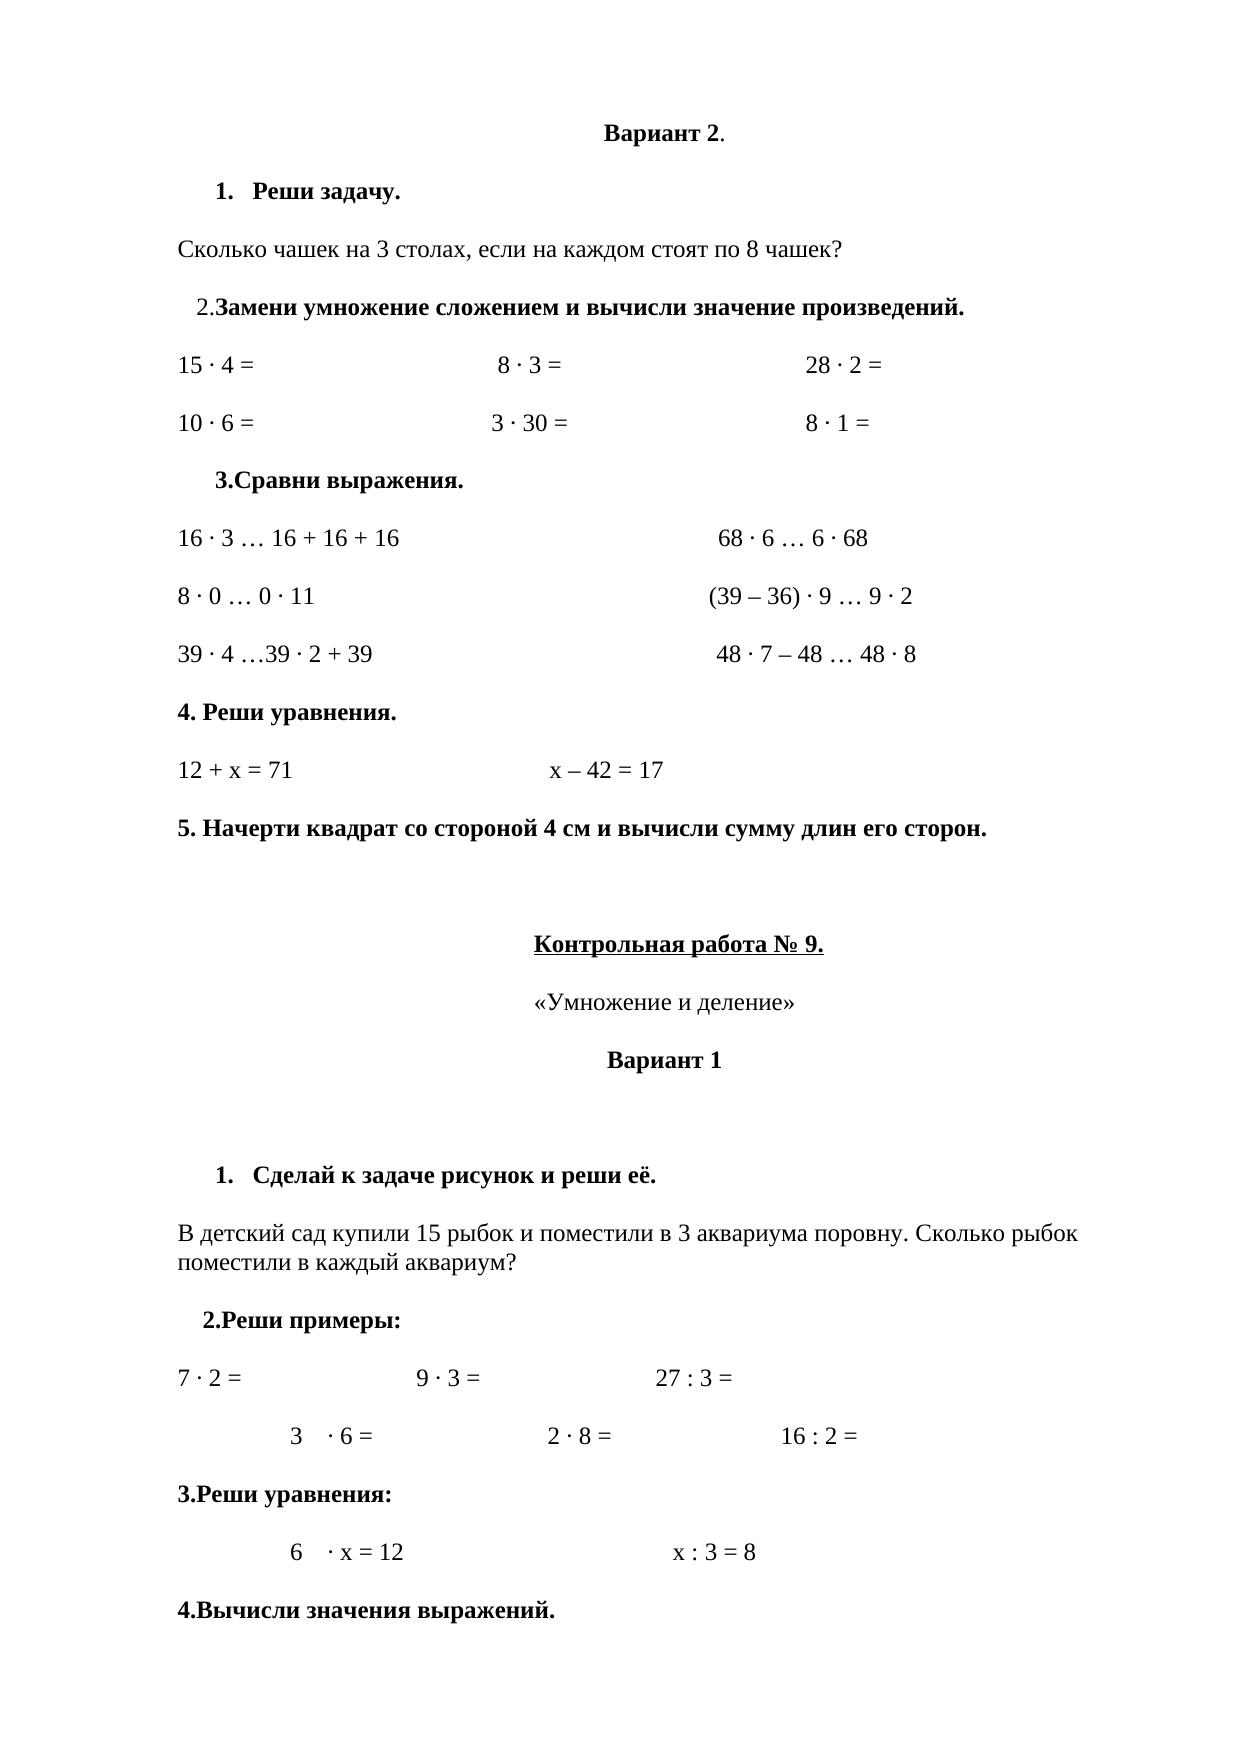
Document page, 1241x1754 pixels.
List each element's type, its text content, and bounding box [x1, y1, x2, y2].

text 4. Реши уравнения. [177, 697, 1152, 726]
list Сделай к задаче рисунок и реши её. [215, 1161, 1152, 1189]
text 7 ∙ 2 = 9 ∙ 3 = 27 : 3 = [177, 1363, 1152, 1392]
text 3.Реши уравнения: [177, 1479, 1152, 1508]
text 2.Замени умножение сложением и вычисли значение произведений. [177, 292, 1152, 321]
text 5. Начерти квадрат со стороной 4 см и вычисли сумму длин его сторон. [177, 813, 1152, 842]
list ∙ х = 12 х : 3 = 8 [290, 1537, 1152, 1566]
text 16 ∙ 3 … 16 + 16 + 16 68 ∙ 6 … 6 ∙ 68 [177, 523, 1152, 552]
text 15 ∙ 4 = 8 ∙ 3 = 28 ∙ 2 = [177, 350, 1152, 378]
text 2.Реши примеры: [177, 1305, 1152, 1334]
text Вариант 1 [177, 1045, 1152, 1073]
text 3.Сравни выражения. [215, 466, 1152, 494]
text Сколько чашек на 3 столах, если на каждом стоят по 8 чашек? [177, 234, 1152, 263]
text Контрольная работа № 9. [177, 929, 1152, 958]
list ∙ 6 = 2 ∙ 8 = 16 : 2 = [290, 1421, 1152, 1450]
text 12 + х = 71 х – 42 = 17 [177, 755, 1152, 784]
text «Умножение и деление» [177, 987, 1152, 1016]
text 8 ∙ 0 … 0 ∙ 11 (39 – 36) ∙ 9 … 9 ∙ 2 [177, 581, 1152, 610]
text В детский сад купили 15 рыбок и поместили в 3 аквариума поровну. Сколько рыбок поместили в каждый аквариум? [177, 1218, 1152, 1276]
text 39 ∙ 4 …39 ∙ 2 + 39 48 ∙ 7 – 48 … 48 ∙ 8 [177, 639, 1152, 668]
text Вариант 2. [177, 118, 1152, 147]
text 10 ∙ 6 = 3 ∙ 30 = 8 ∙ 1 = [177, 408, 1152, 436]
text 4.Вычисли значения выражений. [177, 1595, 1152, 1623]
list Реши задачу. [215, 176, 1152, 205]
